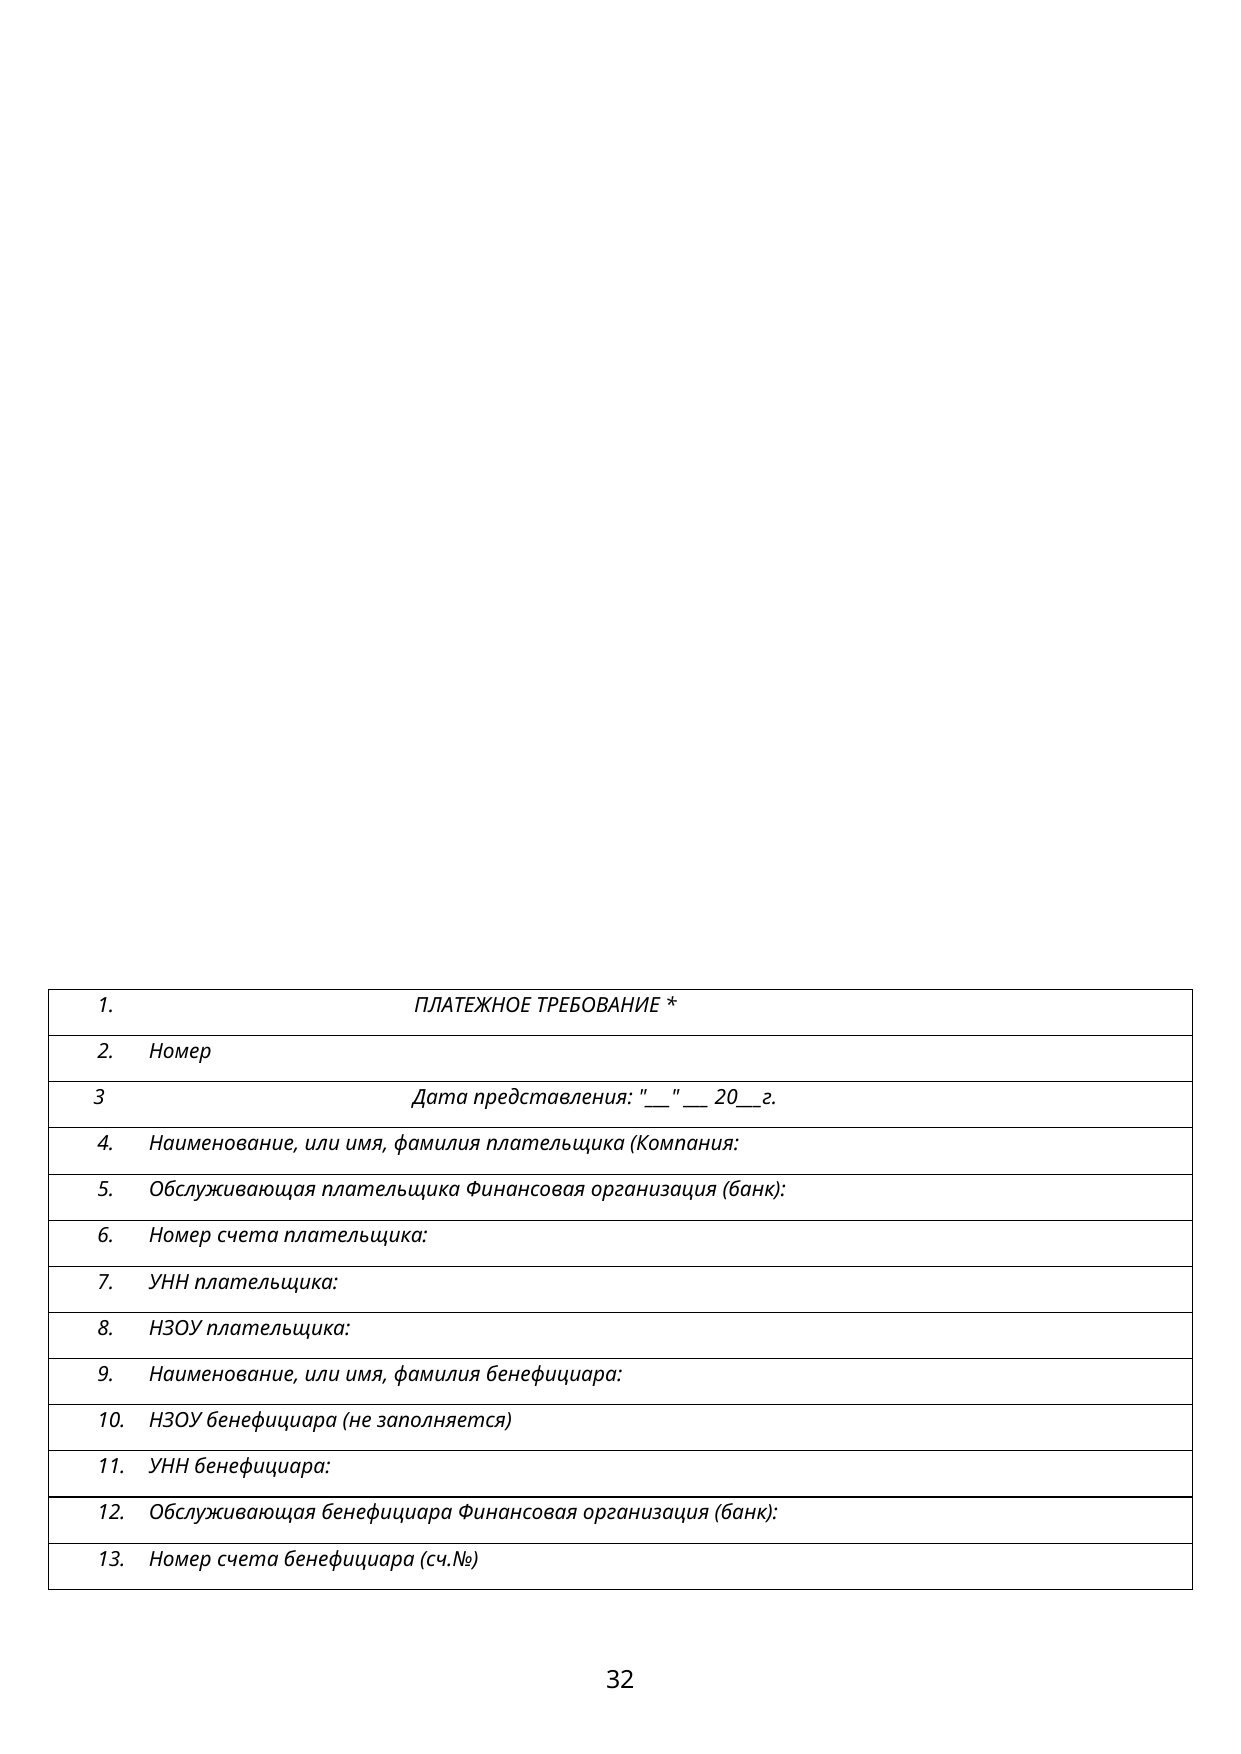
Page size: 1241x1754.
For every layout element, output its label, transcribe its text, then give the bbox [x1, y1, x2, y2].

table_cell 11. УНН бенефициара: [49, 1451, 1192, 1496]
table_cell 13. Номер счета бенефициара (сч.№) [49, 1544, 1192, 1589]
table_cell 8. НЗОУ плательщика: [49, 1313, 1192, 1358]
table_cell 12. Обслуживающая бенефициара Финансовая организация (банк): [49, 1498, 1192, 1543]
table_cell 2. Номер [49, 1036, 1192, 1081]
table_cell 5. Обслуживающая плательщика Финансовая организация (банк): [49, 1175, 1192, 1219]
table_cell 7. УНН плательщика: [49, 1267, 1192, 1312]
table_cell 9. Наименование, или имя, фамилия бенефициара: [49, 1359, 1192, 1404]
table_cell 6. Номер счета плательщика: [49, 1221, 1192, 1266]
table_cell 4. Наименование, или имя, фамилия плательщика (Компания: [49, 1128, 1192, 1173]
table_cell 3 Дата представления: "___" ___ 20___г. [49, 1082, 1192, 1127]
table_header 1. ПЛАТЕЖНОЕ ТРЕБОВАНИЕ * [49, 990, 1192, 1035]
table_cell 10. НЗОУ бенефициара (не заполняется) [49, 1405, 1192, 1450]
